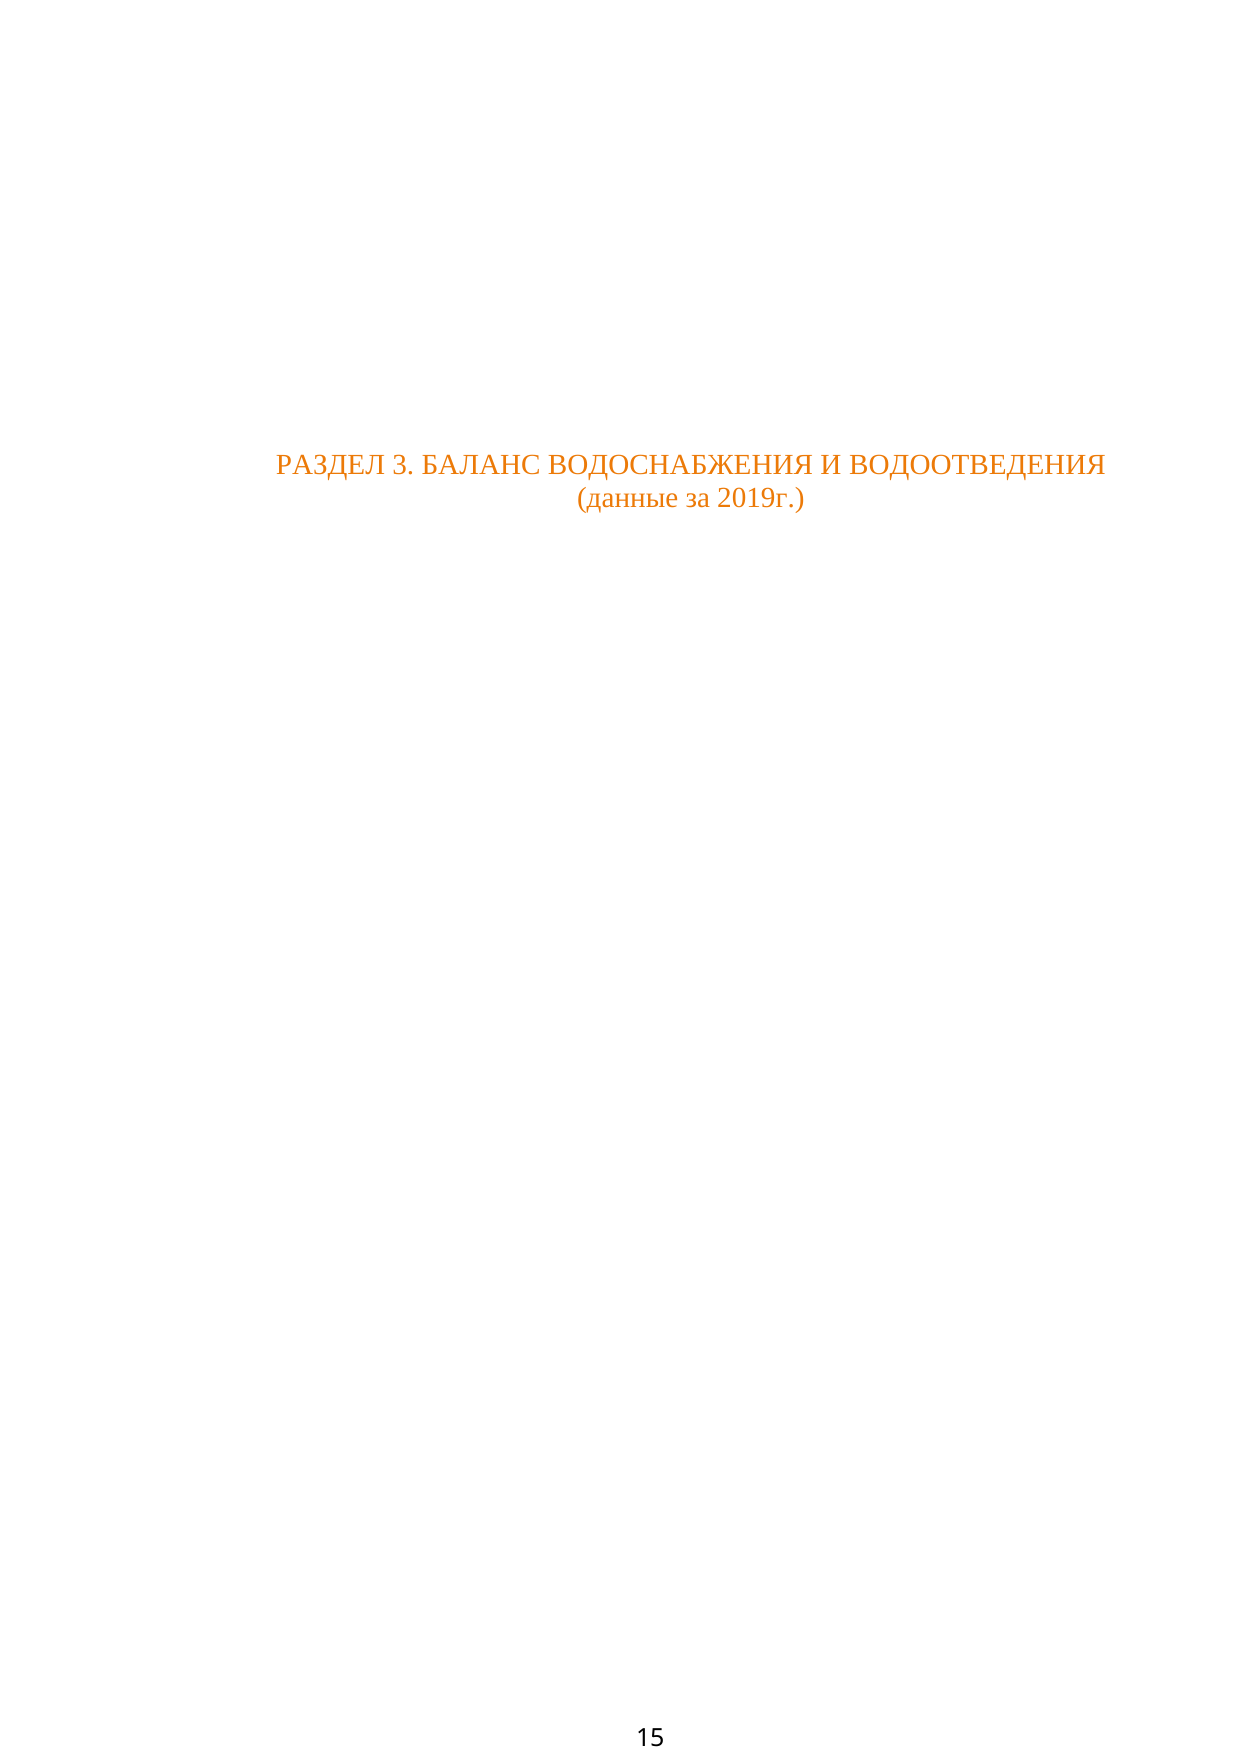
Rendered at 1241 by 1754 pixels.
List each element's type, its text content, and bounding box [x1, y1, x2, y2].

text РАЗДЕЛ 3. БАЛАНС ВОДОСНАБЖЕНИЯ И ВОДООТВЕДЕНИЯ [118, 447, 1182, 480]
text (данные за 2019г.) [118, 480, 1182, 514]
